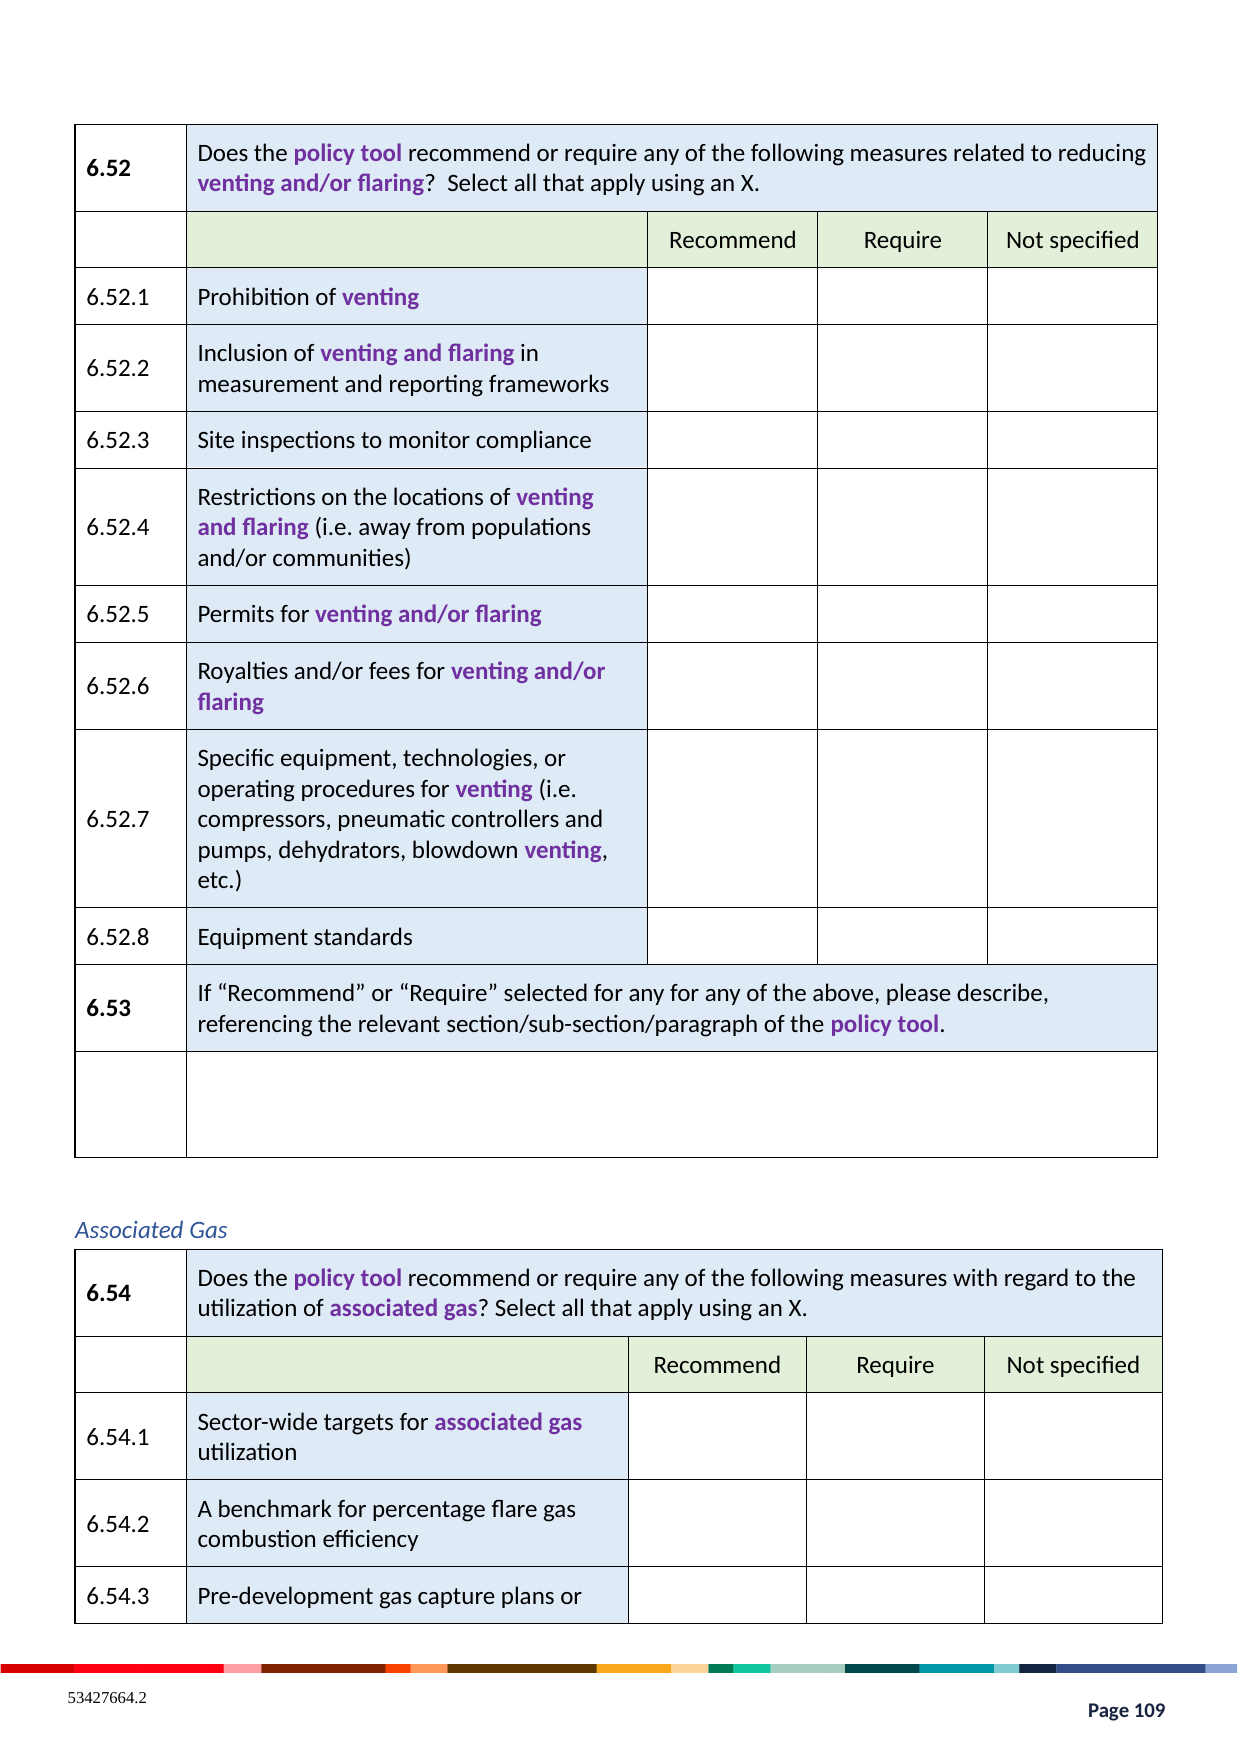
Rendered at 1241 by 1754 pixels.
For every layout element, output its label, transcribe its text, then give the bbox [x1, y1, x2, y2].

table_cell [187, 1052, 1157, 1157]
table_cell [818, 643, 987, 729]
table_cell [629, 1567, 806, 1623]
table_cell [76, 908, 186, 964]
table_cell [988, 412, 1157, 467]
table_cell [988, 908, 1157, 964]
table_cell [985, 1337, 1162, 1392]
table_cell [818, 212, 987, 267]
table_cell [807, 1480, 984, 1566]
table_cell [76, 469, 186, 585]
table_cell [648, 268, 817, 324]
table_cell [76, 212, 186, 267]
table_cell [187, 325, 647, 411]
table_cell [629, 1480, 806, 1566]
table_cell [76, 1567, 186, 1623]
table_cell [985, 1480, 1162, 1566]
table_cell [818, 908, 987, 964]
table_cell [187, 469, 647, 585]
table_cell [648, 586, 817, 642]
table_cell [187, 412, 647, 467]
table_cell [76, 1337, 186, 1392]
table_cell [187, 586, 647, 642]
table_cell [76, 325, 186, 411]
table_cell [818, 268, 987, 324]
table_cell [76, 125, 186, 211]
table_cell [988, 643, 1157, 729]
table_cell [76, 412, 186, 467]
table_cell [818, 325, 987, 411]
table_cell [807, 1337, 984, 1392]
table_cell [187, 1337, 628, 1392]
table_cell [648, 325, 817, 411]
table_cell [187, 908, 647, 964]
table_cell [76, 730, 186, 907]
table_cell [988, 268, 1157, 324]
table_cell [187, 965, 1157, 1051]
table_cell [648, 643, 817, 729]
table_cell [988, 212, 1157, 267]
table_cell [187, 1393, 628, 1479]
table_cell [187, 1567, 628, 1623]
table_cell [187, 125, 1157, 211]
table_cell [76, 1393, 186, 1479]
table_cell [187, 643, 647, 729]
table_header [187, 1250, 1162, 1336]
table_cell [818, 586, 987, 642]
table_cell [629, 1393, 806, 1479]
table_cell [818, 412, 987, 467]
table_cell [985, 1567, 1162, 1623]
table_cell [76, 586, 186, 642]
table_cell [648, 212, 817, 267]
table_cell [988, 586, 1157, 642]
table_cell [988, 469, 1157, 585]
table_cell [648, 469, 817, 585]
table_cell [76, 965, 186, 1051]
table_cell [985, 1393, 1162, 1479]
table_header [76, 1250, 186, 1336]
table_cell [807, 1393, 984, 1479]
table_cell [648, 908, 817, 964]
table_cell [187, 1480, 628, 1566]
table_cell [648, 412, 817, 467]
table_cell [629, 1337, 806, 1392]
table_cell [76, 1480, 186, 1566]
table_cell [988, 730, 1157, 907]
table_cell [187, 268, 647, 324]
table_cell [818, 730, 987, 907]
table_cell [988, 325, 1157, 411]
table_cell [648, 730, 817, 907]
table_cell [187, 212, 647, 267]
subtitle Associated Gas [75, 1214, 1165, 1244]
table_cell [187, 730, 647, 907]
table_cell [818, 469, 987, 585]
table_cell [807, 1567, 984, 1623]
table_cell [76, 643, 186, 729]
picture [0, 1664, 1236, 1673]
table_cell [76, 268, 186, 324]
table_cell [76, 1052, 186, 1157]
